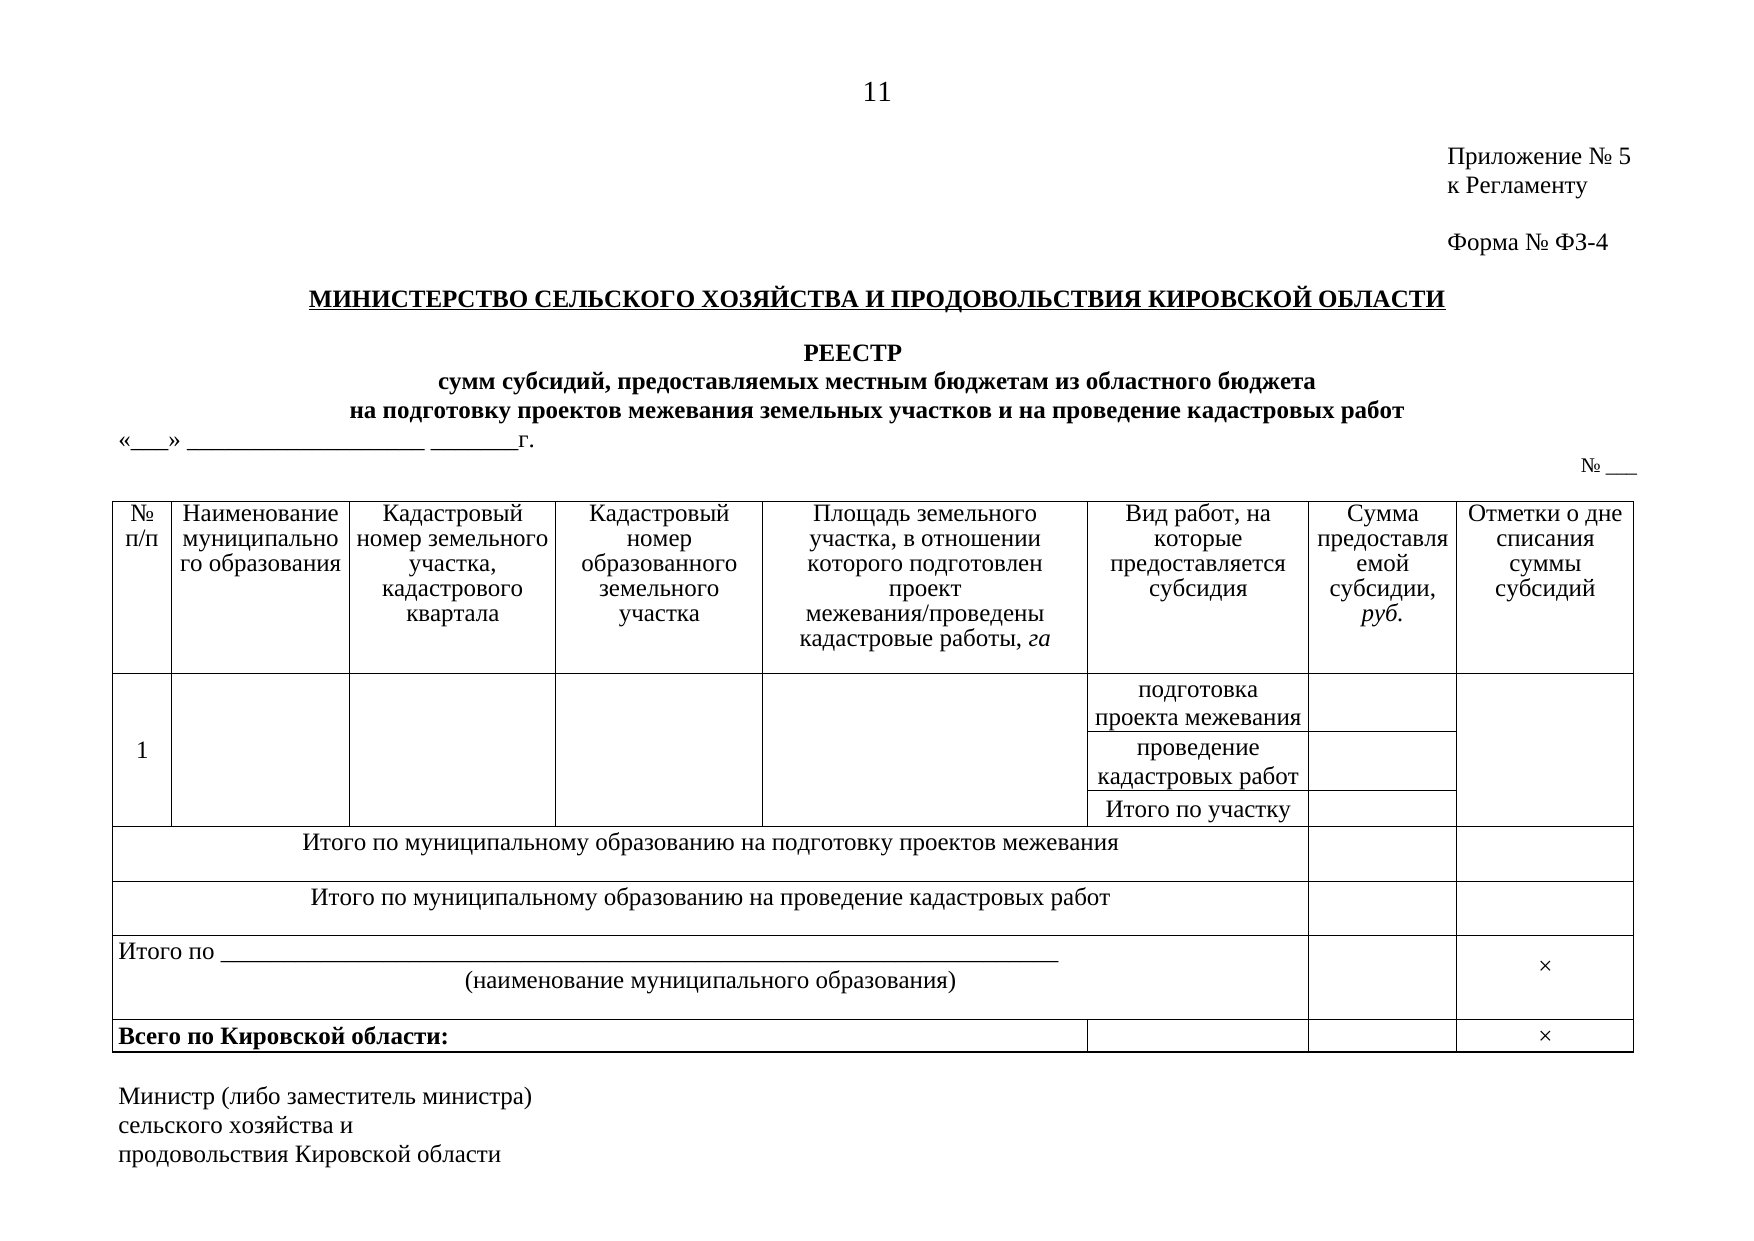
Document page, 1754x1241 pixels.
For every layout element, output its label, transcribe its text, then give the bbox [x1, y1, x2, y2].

text РЕЕСТР [118, 341, 1636, 366]
table_cell [1457, 882, 1633, 935]
table_header Сумма предоставляемой субсидии, руб. [1309, 502, 1456, 673]
table_cell [1309, 732, 1456, 790]
table_cell [763, 674, 1087, 826]
table_cell подготовка проекта межевания [1088, 674, 1308, 731]
table_cell [1309, 936, 1456, 1019]
table_cell [172, 674, 349, 826]
table_header № п/п [113, 502, 171, 673]
table_cell [1309, 827, 1456, 881]
table_header Площадь земельного участка, в отношении которого подготовлен проект межевания/проведены кадастровые работы, га [763, 502, 1087, 673]
text МИНИСТЕРСТВО СЕЛЬСКОГО ХОЗЯЙСТВА И ПРОДОВОЛЬСТВИЯ КИРОВСКОЙ ОБЛАСТИ [118, 284, 1636, 313]
table_header Вид работ, на которые предоставляется субсидия [1088, 502, 1308, 673]
table_cell [350, 674, 555, 826]
table_cell [556, 674, 762, 826]
table_cell [1309, 791, 1456, 826]
table_cell [1088, 1020, 1308, 1051]
table_header Кадастровый номер образованного земельного участка [556, 502, 762, 673]
text сельского хозяйства и [118, 1110, 1636, 1139]
text Министр (либо заместитель министра) [118, 1081, 1636, 1110]
table_header Отметки о дне списания суммы субсидий [1457, 502, 1633, 673]
table_header Наименование муниципального образования [172, 502, 349, 673]
text к Регламенту [1447, 170, 1636, 198]
table_cell проведение кадастровых работ [1088, 732, 1308, 790]
text «___» ___________________ _______г. [118, 424, 1636, 453]
table_cell Всего по Кировской области: [113, 1020, 1087, 1051]
table_header Кадастровый номер земельного участка, кадастрового квартала [350, 502, 555, 673]
text сумм субсидий, предоставляемых местным бюджетам из областного бюджета на подготовку проектов межевания земельных участков и на проведение кадастровых работ [118, 366, 1636, 424]
table_cell [1309, 674, 1456, 731]
text Форма № ФЗ-4 [1447, 227, 1636, 256]
table_cell Итого по ___________________________________________________________________ (наименование муниципального образования) [113, 936, 1308, 1019]
table_cell [1457, 827, 1633, 881]
table_cell [1309, 1020, 1456, 1051]
table_cell Итого по муниципальному образованию на подготовку проектов межевания [113, 827, 1308, 881]
text продовольствия Кировской области [118, 1139, 1636, 1167]
text № ___ [118, 453, 1636, 477]
table_cell [1309, 882, 1456, 935]
table_cell × [1457, 1020, 1633, 1051]
table_cell 1 [113, 674, 171, 826]
text Приложение № 5 [1447, 141, 1636, 170]
table_cell [1457, 674, 1633, 826]
table_cell × [1457, 936, 1633, 1019]
table_cell Итого по участку [1088, 791, 1308, 826]
table_cell Итого по муниципальному образованию на проведение кадастровых работ [113, 882, 1308, 935]
